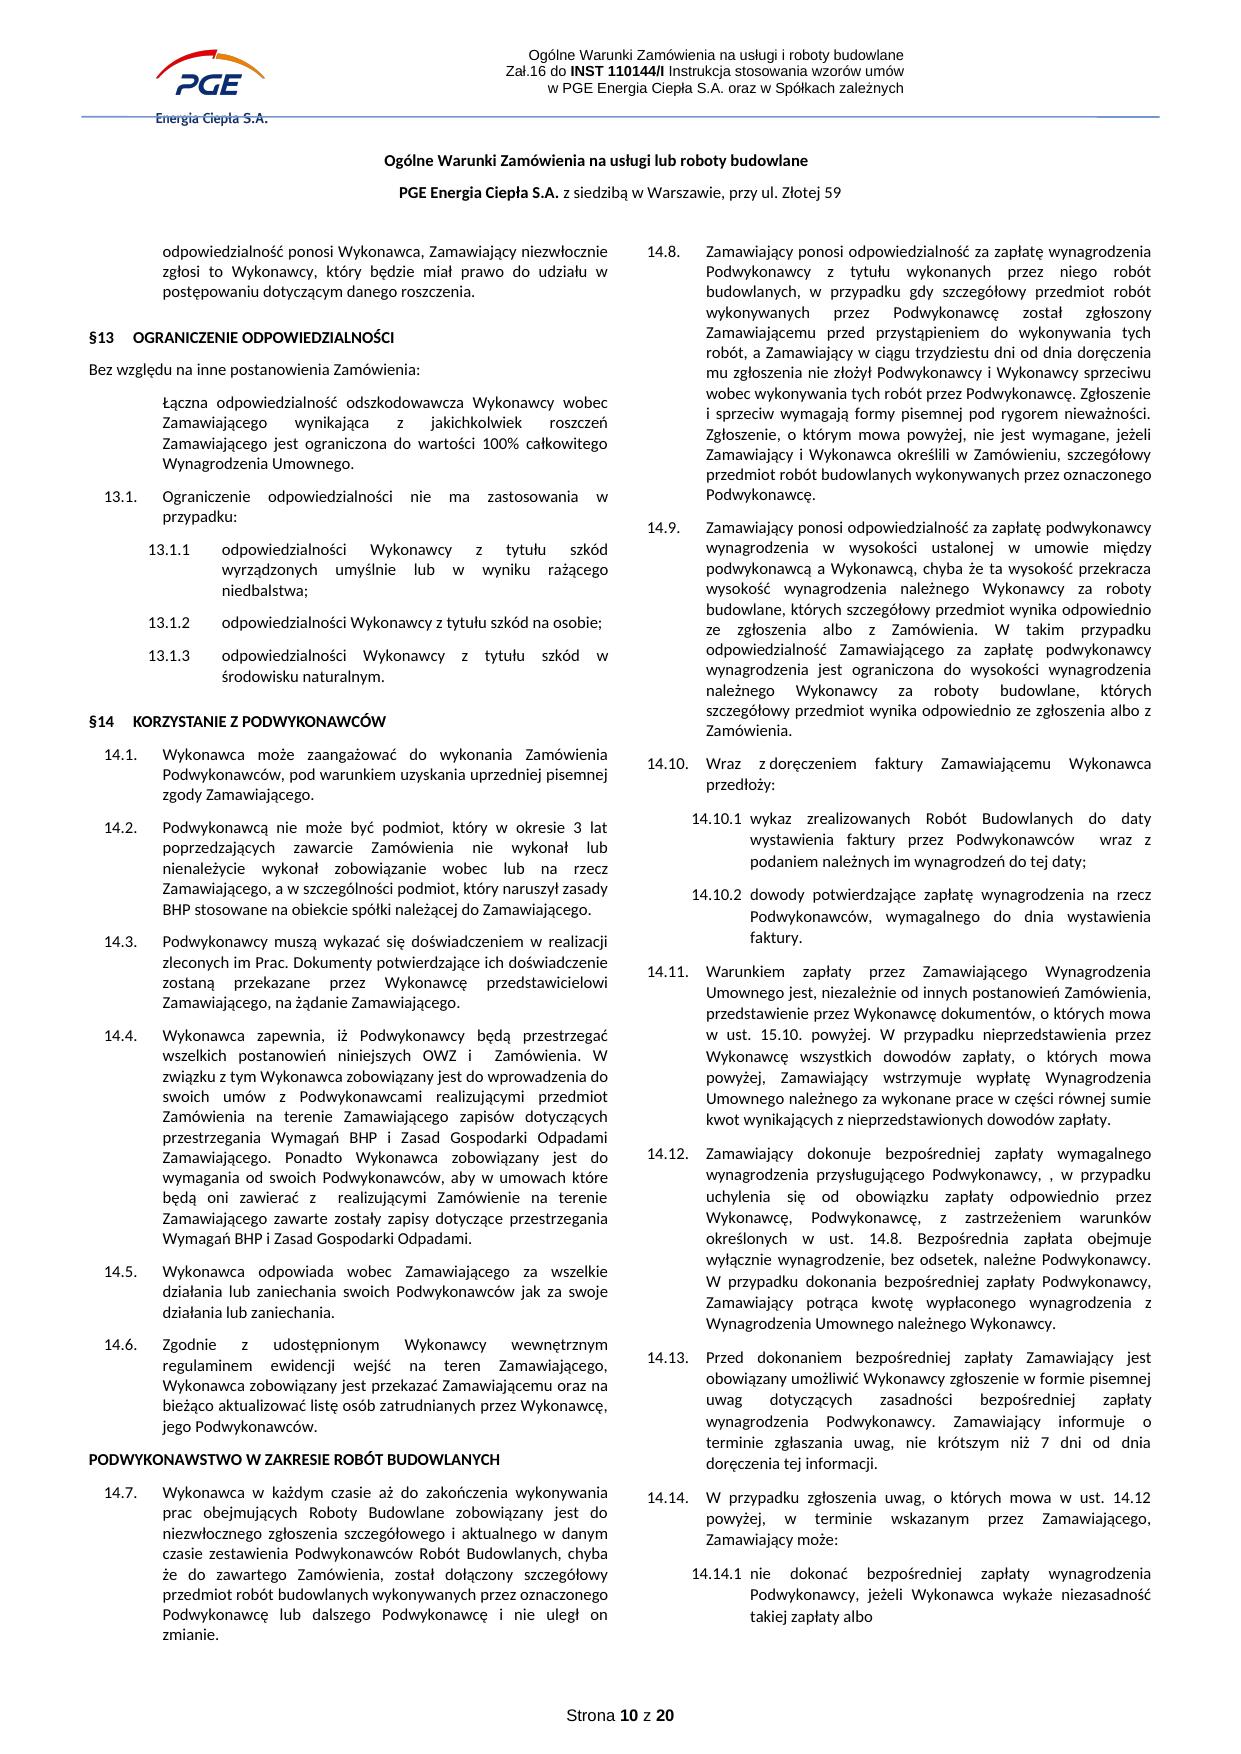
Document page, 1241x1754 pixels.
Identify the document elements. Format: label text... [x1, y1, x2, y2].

subtitle Warunkiem zapłaty przez Zamawiającego Wynagrodzenia Umownego jest, niezależnie od innych postanowień Zamówienia, przedstawienie przez Wykonawcę dokumentów, o których mowa w ust. 15.10. powyżej. W przypadku nieprzedstawienia przez Wykonawcę wszystkich dowodów zapłaty, o których mowa powyżej, Zamawiający wstrzymuje wypłatę Wynagrodzenia Umownego należnego za wykonane prace w części równej sumie kwot wynikających z nieprzedstawionych dowodów zapłaty. [647, 961, 1152, 1130]
subtitle dowody potwierdzające zapłatę wynagrodzenia na rzecz Podwykonawców, wymagalnego do dnia wystawienia faktury. [691, 885, 1152, 947]
subtitle odpowiedzialności Wykonawcy z tytułu szkód wyrządzonych umyślnie lub w wyniku rażącego niedbalstwa; [148, 539, 608, 600]
subtitle Przed dokonaniem bezpośredniej zapłaty Zamawiający jest obowiązany umożliwić Wykonawcy zgłoszenie w formie pisemnej uwag dotyczących zasadności bezpośredniej zapłaty wynagrodzenia Podwykonawcy. Zamawiający informuje o terminie zgłaszania uwag, nie krótszym niż 7 dni od dnia doręczenia tej informacji. [647, 1347, 1152, 1474]
subtitle W przypadku zgłoszenia uwag, o których mowa w ust. 14.12 powyżej, w terminie wskazanym przez Zamawiającego, Zamawiający może: [647, 1487, 1152, 1550]
subtitle Wraz z doręczeniem faktury Zamawiającemu Wykonawca przedłoży: [647, 753, 1152, 795]
subtitle wykaz zrealizowanych Robót Budowlanych do daty wystawienia faktury przez Podwykonawców wraz z podaniem należnych im wynagrodzeń do tej daty; [691, 808, 1152, 871]
subtitle odpowiedzialności Wykonawcy z tytułu szkód na osobie; [148, 613, 608, 633]
subtitle odpowiedzialności Wykonawcy z tytułu szkód w środowisku naturalnym. [148, 646, 608, 686]
subtitle OGRANICZENIE ODPOWIEDZIALNOŚCI [89, 327, 608, 347]
subtitle Łączna odpowiedzialność odszkodowawcza Wykonawcy wobec Zamawiającego wynikająca z jakichkolwiek roszczeń Zamawiającego jest ograniczona do wartości 100% całkowitego Wynagrodzenia Umownego. [162, 392, 608, 474]
subtitle Podwykonawcą nie może być podmiot, który w okresie 3 lat poprzedzających zawarcie Zamówienia nie wykonał lub nienależycie wykonał zobowiązanie wobec lub na rzecz Zamawiającego, a w szczególności podmiot, który naruszył zasady BHP stosowane na obiekcie spółki należącej do Zamawiającego. [103, 817, 608, 919]
subtitle Wykonawca zapewnia, iż Podwykonawcy będą przestrzegać wszelkich postanowień niniejszych OWZ i Zamówienia. W związku z tym Wykonawca zobowiązany jest do wprowadzenia do swoich umów z Podwykonawcami realizującymi przedmiot Zamówienia na terenie Zamawiającego zapisów dotyczących przestrzegania Wymagań BHP i Zasad Gospodarki Odpadami Zamawiającego. Ponadto Wykonawca zobowiązany jest do wymagania od swoich Podwykonawców, aby w umowach które będą oni zawierać z realizującymi Zamówienie na terenie Zamawiającego zawarte zostały zapisy dotyczące przestrzegania Wymagań BHP i Zasad Gospodarki Odpadami. [103, 1025, 608, 1249]
picture [130, 29, 291, 116]
subtitle KORZYSTANIE Z PODWYKONAWCÓW [89, 711, 608, 732]
subtitle Zamawiający ponosi odpowiedzialność za zapłatę wynagrodzenia Podwykonawcy z tytułu wykonanych przez niego robót budowlanych, w przypadku gdy szczegółowy przedmiot robót wykonywanych przez Podwykonawcę został zgłoszony Zamawiającemu przed przystąpieniem do wykonywania tych robót, a Zamawiający w ciągu trzydziestu dni od dnia doręczenia mu zgłoszenia nie złożył Podwykonawcy i Wykonawcy sprzeciwu wobec wykonywania tych robót przez Podwykonawcę. Zgłoszenie i sprzeciw wymagają formy pisemnej pod rygorem nieważności. Zgłoszenie, o którym mowa powyżej, nie jest wymagane, jeżeli Zamawiający i Wykonawca określili w Zamówieniu, szczegółowy przedmiot robót budowlanych wykonywanych przez oznaczonego Podwykonawcę. [647, 241, 1152, 505]
subtitle nie dokonać bezpośredniej zapłaty wynagrodzenia Podwykonawcy, jeżeli Wykonawca wykaże niezasadność takiej zapłaty albo [691, 1563, 1152, 1626]
subtitle Zamawiający ponosi odpowiedzialność za zapłatę podwykonawcy wynagrodzenia w wysokości ustalonej w umowie między podwykonawcą a Wykonawcą, chyba że ta wysokość przekracza wysokość wynagrodzenia należnego Wykonawcy za roboty budowlane, których szczegółowy przedmiot wynika odpowiednio ze zgłoszenia albo z Zamówienia. W takim przypadku odpowiedzialność Zamawiającego za zapłatę podwykonawcy wynagrodzenia jest ograniczona do wysokości wynagrodzenia należnego Wykonawcy za roboty budowlane, których szczegółowy przedmiot wynika odpowiednio ze zgłoszenia albo z Zamówienia. [647, 517, 1152, 741]
text PODWYKONAWSTWO W ZAKRESIE ROBÓT BUDOWLANYCH [89, 1449, 608, 1469]
subtitle Ograniczenie odpowiedzialności nie ma zastosowania w przypadku: [103, 486, 608, 527]
picture [130, 118, 291, 152]
subtitle Wykonawca może zaangażować do wykonania Zamówienia Podwykonawców, pod warunkiem uzyskania uprzedniej pisemnej zgody Zamawiającego. [103, 744, 608, 805]
subtitle Wykonawca w każdym czasie aż do zakończenia wykonywania prac obejmujących Roboty Budowlane zobowiązany jest do niezwłocznego zgłoszenia szczegółowego i aktualnego w danym czasie zestawienia Podwykonawców Robót Budowlanych, chyba że do zawartego Zamówienia, został dołączony szczegółowy przedmiot robót budowlanych wykonywanych przez oznaczonego Podwykonawcę lub dalszego Podwykonawcę i nie uległ on zmianie. [103, 1482, 608, 1645]
subtitle Zamawiający dokonuje bezpośredniej zapłaty wymagalnego wynagrodzenia przysługującego Podwykonawcy, , w przypadku uchylenia się od obowiązku zapłaty odpowiednio przez Wykonawcę, Podwykonawcę, z zastrzeżeniem warunków określonych w ust. 14.8. Bezpośrednia zapłata obejmuje wyłącznie wynagrodzenie, bez odsetek, należne Podwykonawcy. W przypadku dokonania bezpośredniej zapłaty Podwykonawcy, Zamawiający potrąca kwotę wypłaconego wynagrodzenia z Wynagrodzenia Umownego należnego Wykonawcy. [647, 1143, 1152, 1334]
subtitle Podwykonawcy muszą wykazać się doświadczeniem w realizacji zleconych im Prac. Dokumenty potwierdzające ich doświadczenie zostaną przekazane przez Wykonawcę przedstawicielowi Zamawiającego, na żądanie Zamawiającego. [103, 932, 608, 1013]
subtitle Bez względu na inne postanowienia Zamówienia: [89, 360, 608, 380]
subtitle Zgodnie z udostępnionym Wykonawcy wewnętrznym regulaminem ewidencji wejść na teren Zamawiającego, Wykonawca zobowiązany jest przekazać Zamawiającemu oraz na bieżąco aktualizować listę osób zatrudnianych przez Wykonawcę, jego Podwykonawców. [103, 1335, 608, 1436]
subtitle Wykonawca odpowiada wobec Zamawiającego za wszelkie działania lub zaniechania swoich Podwykonawców jak za swoje działania lub zaniechania. [103, 1261, 608, 1322]
